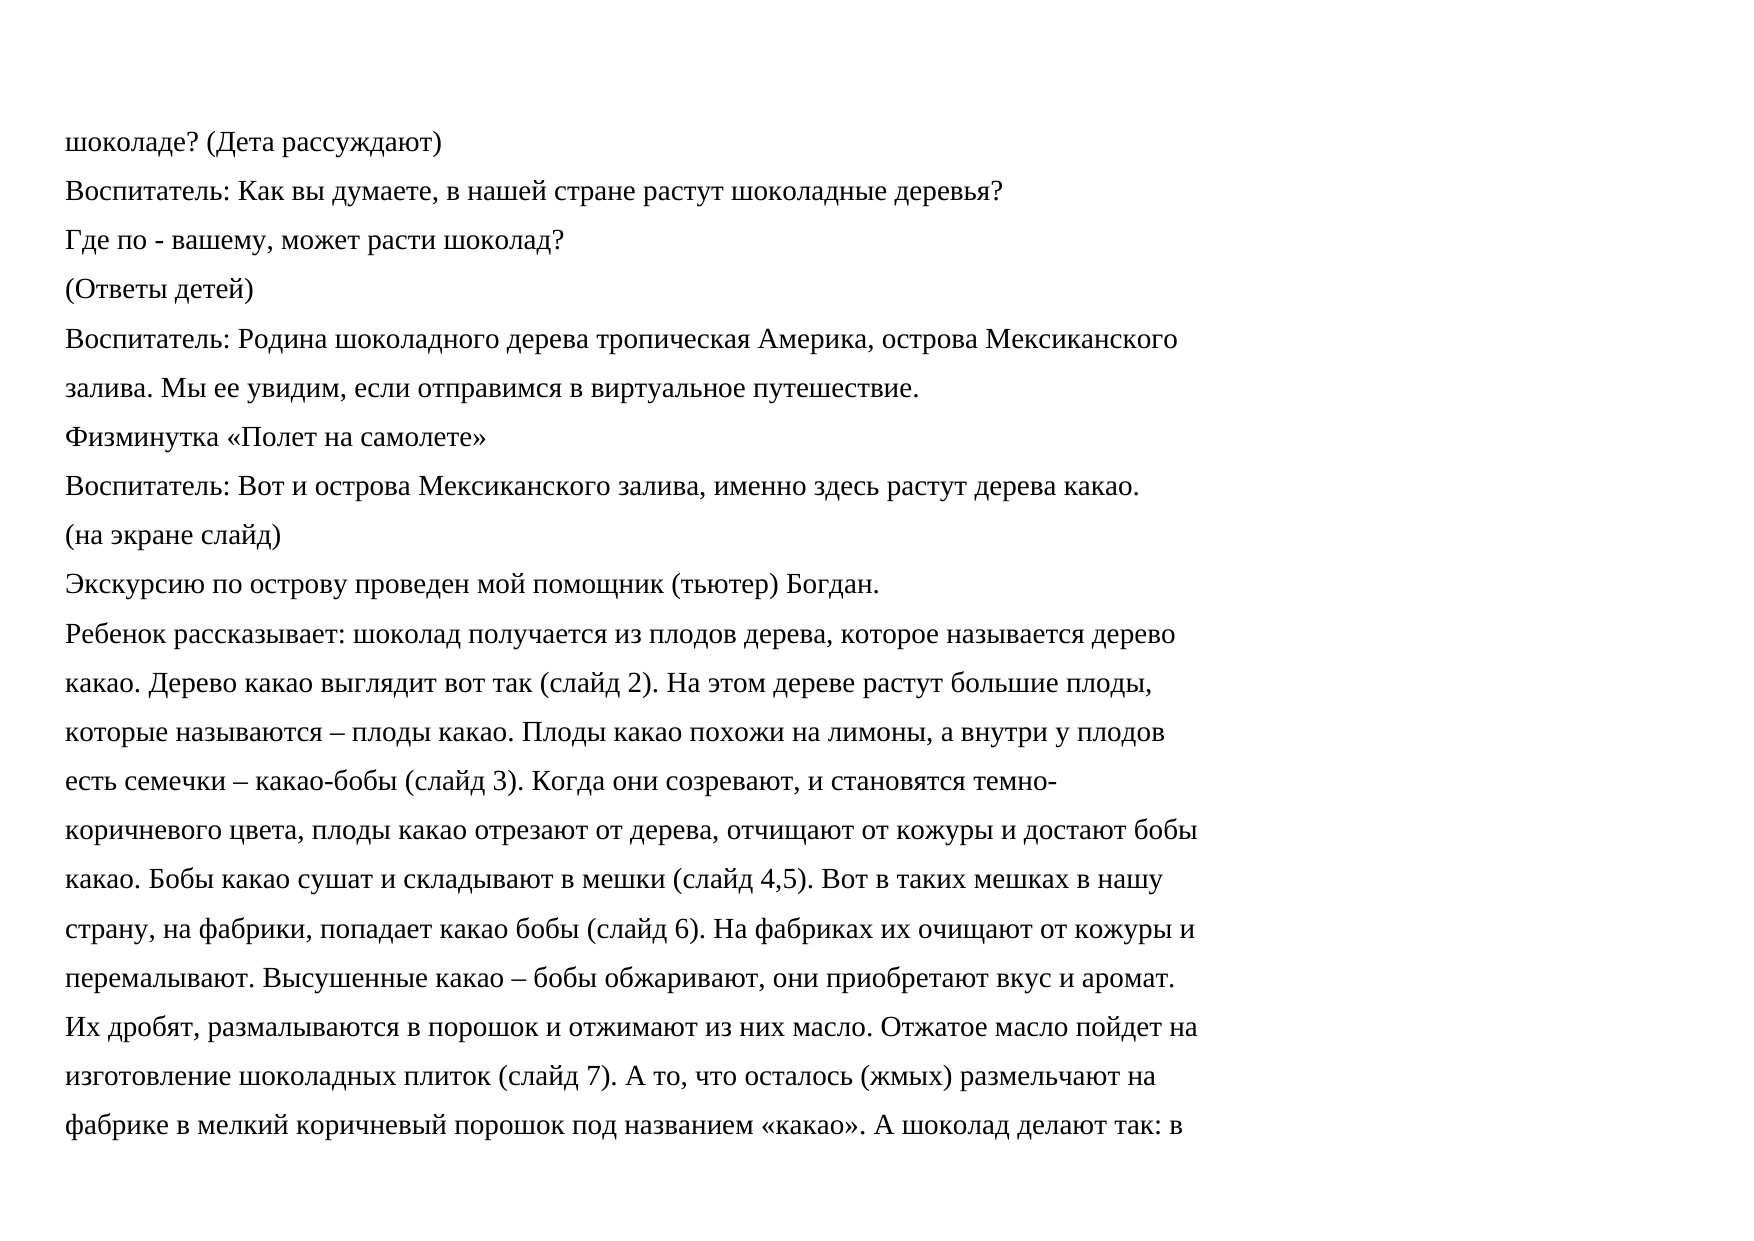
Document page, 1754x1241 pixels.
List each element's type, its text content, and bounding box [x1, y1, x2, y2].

text Ребенок рассказывает: шоколад получается из плодов дерева, которое называется дерево [65, 616, 1689, 649]
text есть семечки – какао-бобы (слайд 3). Когда они созревают, и становятся темно- [65, 763, 1689, 797]
text залива. Мы ее увидим, если отправимся в виртуальное путешествие. [65, 370, 1689, 403]
text страну, на фабрики, попадает какао бобы (слайд 6). На фабриках их очищают от кожуры и [65, 911, 1689, 944]
text Физминутка «Полет на самолете» [65, 419, 1689, 453]
text коричневого цвета, плоды какао отрезают от дерева, отчищают от кожуры и достают бобы [65, 812, 1689, 846]
text Воспитатель: Как вы думаете, в нашей стране растут шоколадные деревья? [65, 173, 1689, 207]
text (на экране слайд) [65, 517, 1689, 551]
text (Ответы детей) [65, 272, 1689, 305]
text Экскурсию по острову проведен мой помощник (тьютер) Богдан. [65, 567, 1689, 600]
text изготовление шоколадных плиток (слайд 7). А то, что осталось (жмых) размельчают на [65, 1058, 1689, 1092]
text которые называются – плоды какао. Плоды какао похожи на лимоны, а внутри у плодов [65, 714, 1689, 748]
text Их дробят, размалываются в порошок и отжимают из них масло. Отжатое масло пойдет на [65, 1009, 1689, 1043]
text перемалывают. Высушенные какао – бобы обжаривают, они приобретают вкус и аромат. [65, 960, 1689, 993]
text Воспитатель: Родина шоколадного дерева тропическая Америка, острова Мексиканского [65, 321, 1689, 354]
text фабрике в мелкий коричневый порошок под названием «какао». А шоколад делают так: в [65, 1107, 1689, 1141]
text какао. Бобы какао сушат и складывают в мешки (слайд 4,5). Вот в таких мешках в нашу [65, 862, 1689, 895]
text шоколаде? (Дета рассуждают) [65, 124, 1689, 158]
text Где по - вашему, может расти шоколад? [65, 222, 1689, 256]
text какао. Дерево какао выглядит вот так (слайд 2). На этом дереве растут большие плоды, [65, 665, 1689, 698]
text Воспитатель: Вот и острова Мексиканского залива, именно здесь растут дерева какао. [65, 468, 1689, 502]
